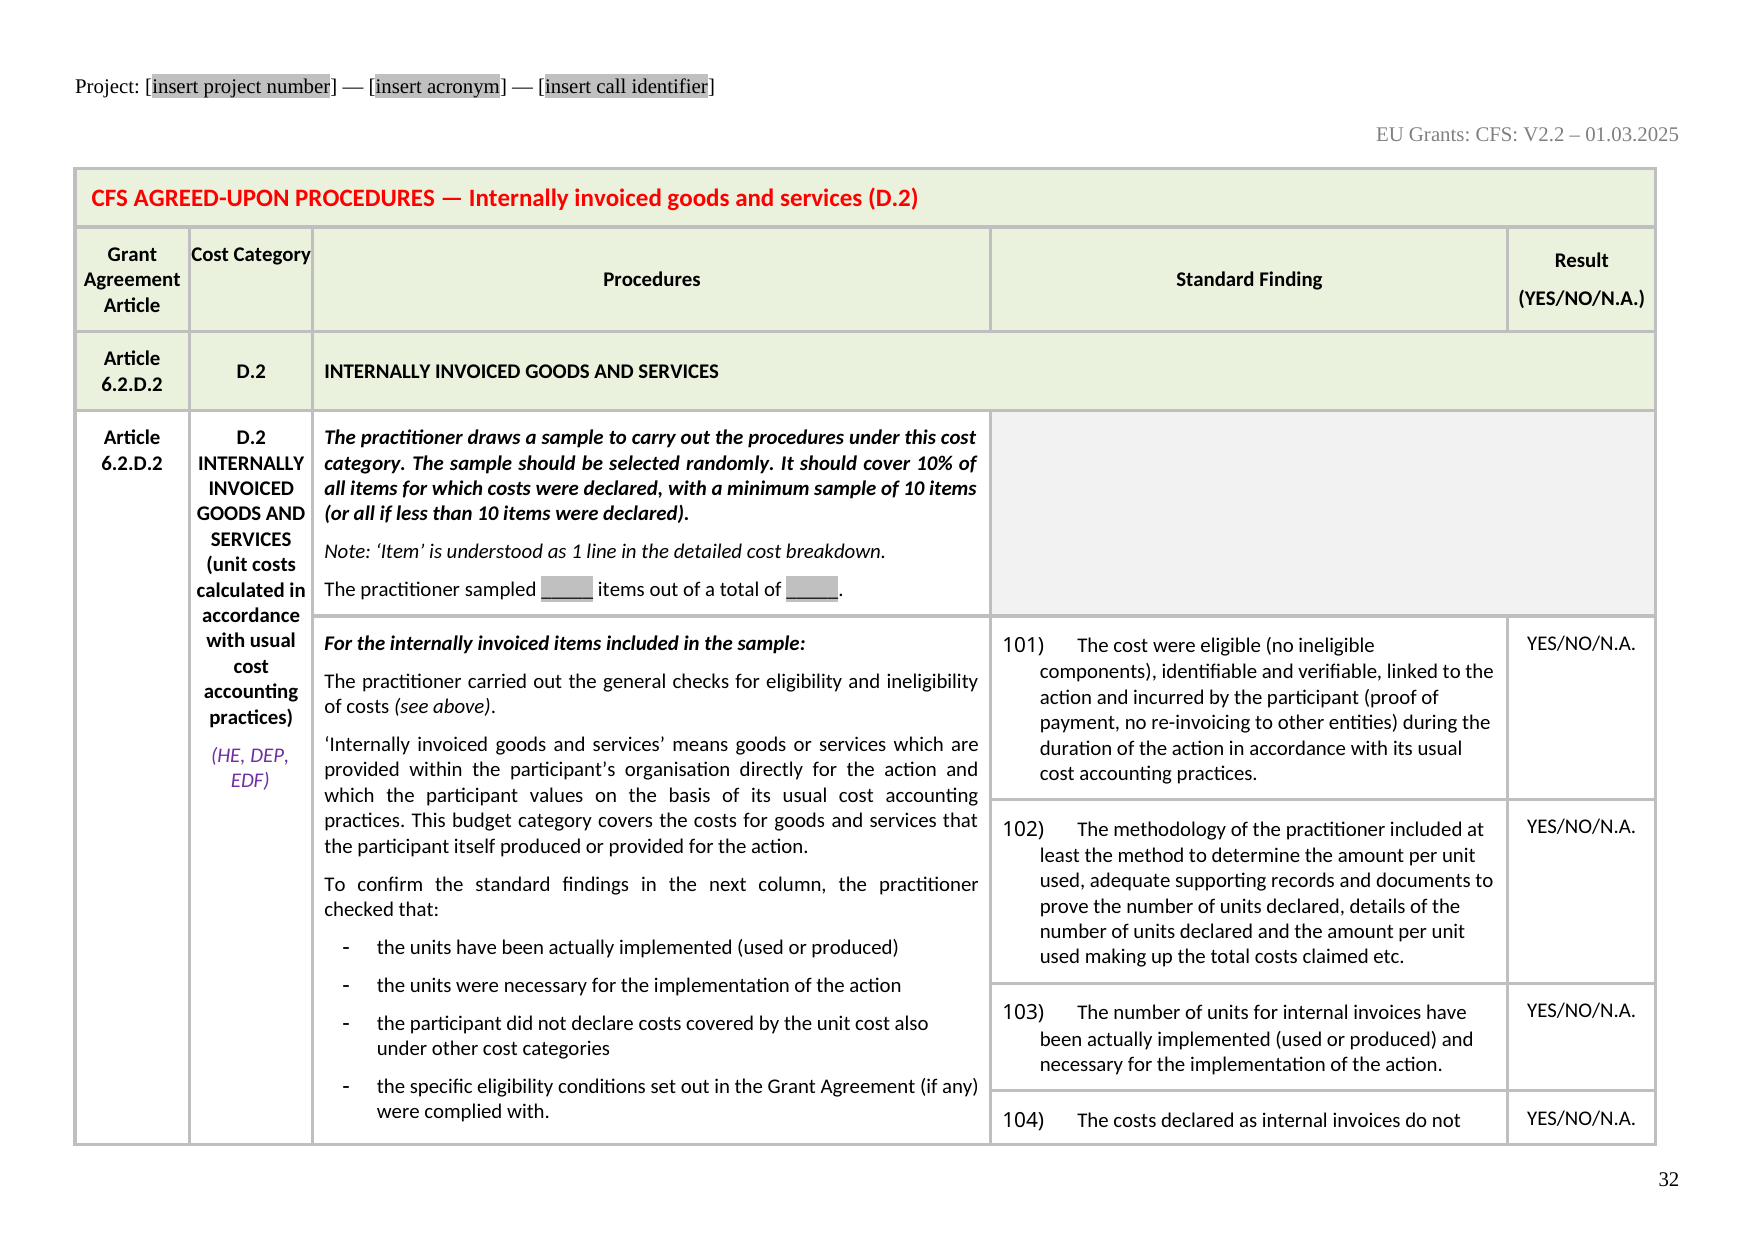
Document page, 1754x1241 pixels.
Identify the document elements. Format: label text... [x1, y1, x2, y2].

table_cell [992, 412, 1654, 614]
table_cell D.2 INTERNALLY INVOICED GOODS AND SERVICES (unit costs calculated in accordance with usual cost accounting practices) (HE, DEP, EDF) [191, 412, 311, 1143]
table_cell Standard Finding [992, 229, 1506, 330]
table_cell The practitioner draws a sample to carry out the procedures under this cost category. The sample should be selected randomly. It should cover 10% of all items for which costs were declared, with a minimum sample of 10 items (or all if less than 10 items were declared). Note: ‘Item’ is understood as 1 line in the detailed cost breakdown. The practitioner sampled _____ items out of a total of _____. [314, 412, 989, 614]
table_cell INTERNALLY INVOICED GOODS AND SERVICES [314, 333, 1654, 409]
table_cell The cost were eligible (no ineligible components), identifiable and verifiable, linked to the action and incurred by the participant (proof of payment, no re-invoicing to other entities) during the duration of the action in accordance with its usual cost accounting practices. [992, 618, 1506, 798]
table_cell YES/NO/N.A. [1509, 1092, 1654, 1143]
table_cell YES/NO/N.A. [1509, 618, 1654, 798]
table_cell The costs declared as internal invoices do not include costs declared under other cost categories. [992, 1092, 1506, 1143]
table_cell YES/NO/N.A. [1509, 801, 1654, 982]
table_cell For the internally invoiced items included in the sample: The practitioner carried out the general checks for eligibility and ineligibility of costs (see above). ‘Internally invoiced goods and services’ means goods or services which are provided within the participant’s organisation directly for the action and which the participant values on the basis of its usual cost accounting practices. This budget category covers the costs for goods and services that the participant itself produced or provided for the action. To confirm the standard findings in the next column, the practitioner checked that: the units have been actually implemented (used or produced) the units were necessary for the implementation of the action the participant did not declare costs covered by the unit cost also under other cost categories the specific eligibility conditions set out in the Grant Agreement (if any) were complied with. Costs of internally invoiced goods and services must be declared as unit costs in accordance with usual cost accounting practices of the participant. The usual cost accounting practices of the participant must define both the unit (e.g. hour of use of wind tunnel, one genomic test, one electronic wafer fabricated internally, etc) and the methodology to determine the cost of the unit. To confirm the standard findings in the next column, the practitioner: obtained records and documents supporting the costs claimed as unit costs to understand the methodology used obtained a description of the participant’s usual cost accounting practice to calculate costs of internally invoiced goods and services (unit costs) checked whether the participant’s usual cost accounting practice was applied for the financial statements subject of the present CFS ensured that the participant’s usual cost accounting practices to calculate unit costs is being used in a consistent manner, regardless of the source of funding checked that the same unit cost has been applied in a consistent manner in other transactions not involving EU grants checked that any ineligible costs or any costs claimed under other budget categories, have not been taken into account when calculating the costs of internally invoiced goods and services (see art. 6) checked whether actual costs of internally invoiced goods and services were adjusted on the basis of budgeted or estimated elements and, if so, verified whether those elements used are actually relevant for the calculation, and correspond to verifiable information. Estimates represents less than 5% of the declared costs for all programmes except Horizon Europe: checked that any costs of items which are not directly linked to the production of the invoiced goods or service (e.g. supporting services like cleaning, general accountancy, administrative support, etc. not directly used for production of the good or service) have not been taken into account when calculating the costs of internally invoiced goods and services for all programmes except Horizon Europe: checked that costs of resources that do not belong to the participant and which it uses free of charge (e.g. personnel or equipment of a third party provided free of charge), have not been taken into account when calculating the costs of internally invoiced goods and services (see art. 6), because those costs are not in its accounts (see art. 6.1(a)(v)) checked that any costs of items used for calculating the costs internally invoiced goods and services are supported by evidence and registered in the accounts. [314, 618, 989, 1143]
table_cell Result (YES/NO/N.A.) [1509, 229, 1654, 330]
table_cell Article 6.2.D.2 [77, 333, 188, 409]
table_cell Procedures [314, 229, 989, 330]
table_header CFS AGREED-UPON PROCEDURES — Internally invoiced goods and services (D.2) [77, 170, 1654, 225]
table_cell Cost Category [191, 229, 311, 330]
table_cell The number of units for internal invoices have been actually implemented (used or produced) and necessary for the implementation of the action. [992, 985, 1506, 1089]
table_cell YES/NO/N.A. [1509, 985, 1654, 1089]
table_cell Article 6.2.D.2 [77, 412, 188, 1143]
table_cell The methodology of the practitioner included at least the method to determine the amount per unit used, adequate supporting records and documents to prove the number of units declared, details of the number of units declared and the amount per unit used making up the total costs claimed etc. [992, 801, 1506, 982]
table_cell Grant Agreement Article [77, 229, 188, 330]
table_cell D.2 [191, 333, 311, 409]
